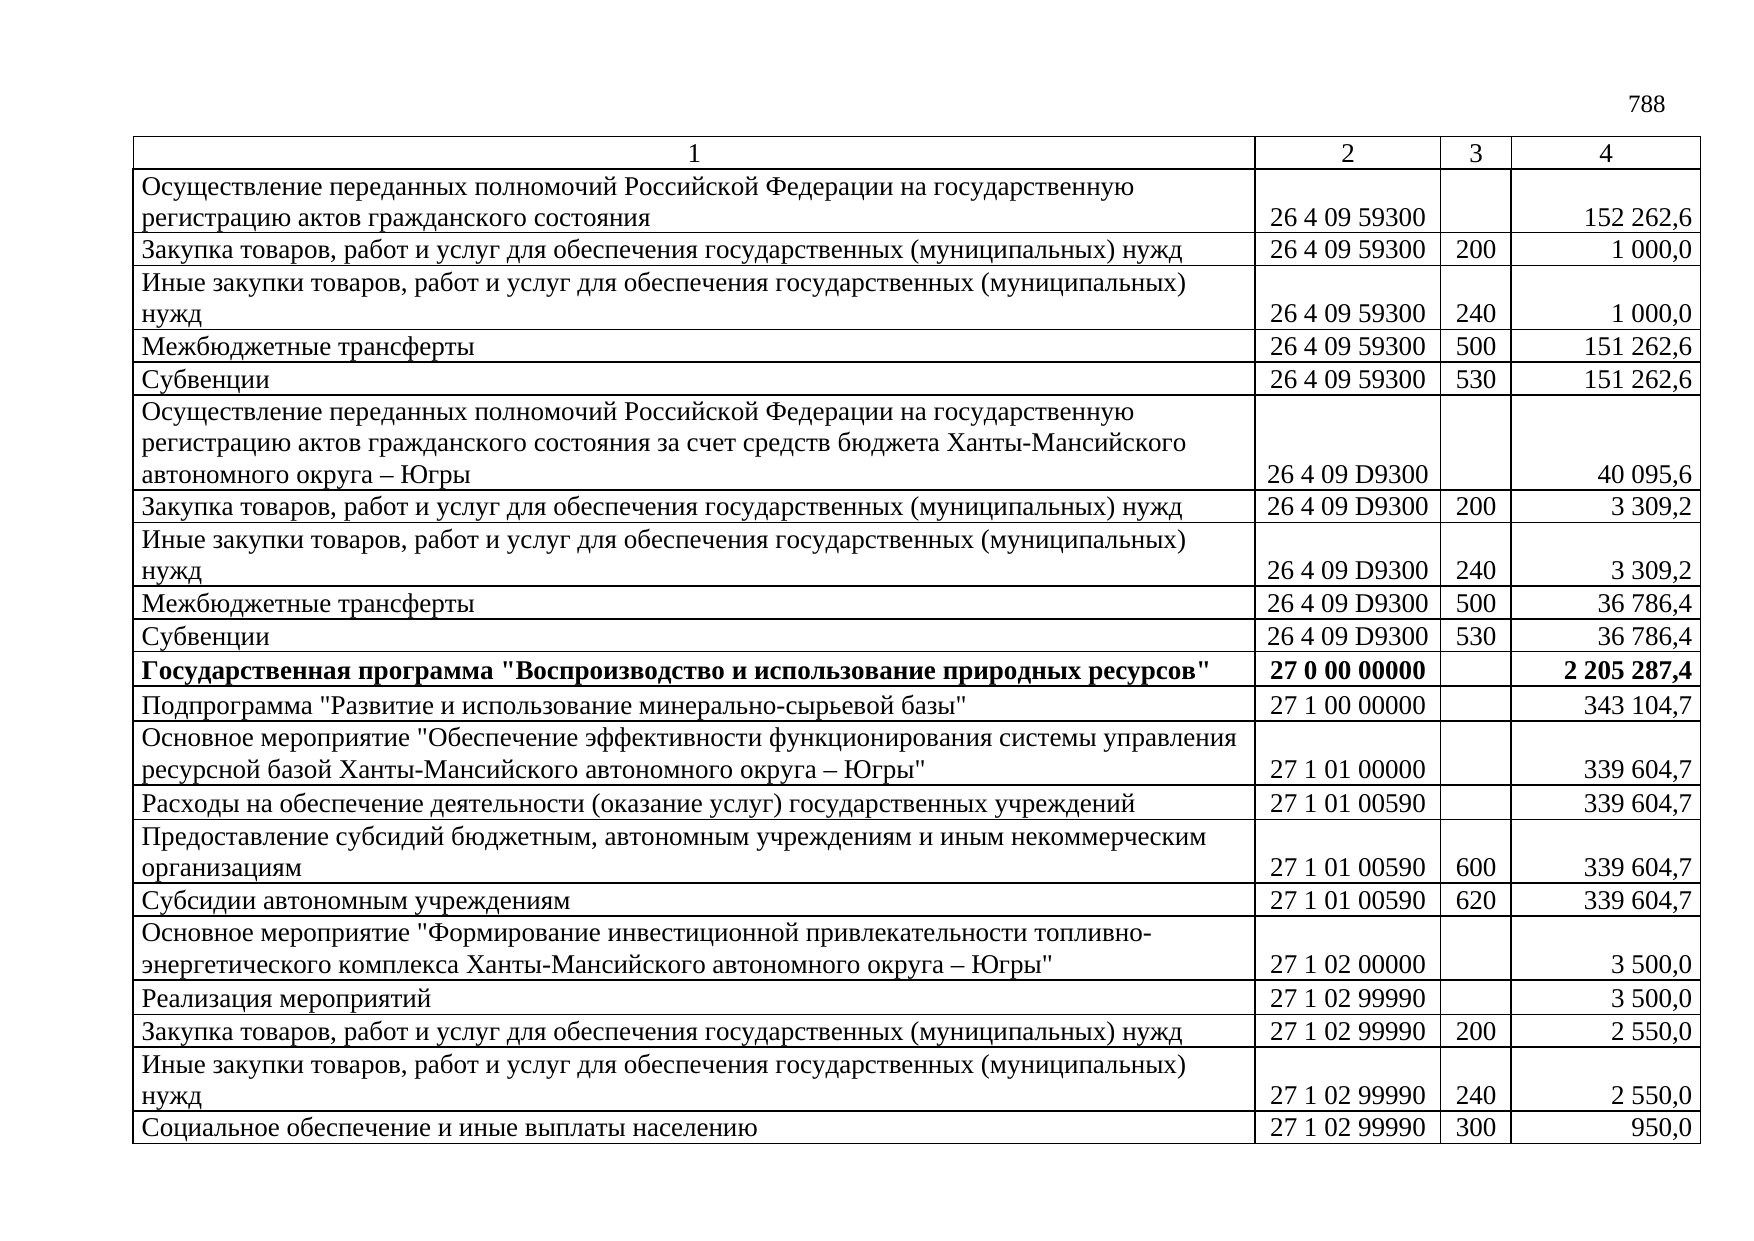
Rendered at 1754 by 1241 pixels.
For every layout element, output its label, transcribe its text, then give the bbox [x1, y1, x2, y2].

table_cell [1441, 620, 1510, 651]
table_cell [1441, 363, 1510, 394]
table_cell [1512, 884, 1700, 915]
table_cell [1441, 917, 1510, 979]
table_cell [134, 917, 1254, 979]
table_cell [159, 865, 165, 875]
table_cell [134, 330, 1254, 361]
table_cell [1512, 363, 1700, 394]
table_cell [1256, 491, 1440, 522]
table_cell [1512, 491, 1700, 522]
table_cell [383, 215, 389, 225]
table_header 1 [134, 137, 1254, 168]
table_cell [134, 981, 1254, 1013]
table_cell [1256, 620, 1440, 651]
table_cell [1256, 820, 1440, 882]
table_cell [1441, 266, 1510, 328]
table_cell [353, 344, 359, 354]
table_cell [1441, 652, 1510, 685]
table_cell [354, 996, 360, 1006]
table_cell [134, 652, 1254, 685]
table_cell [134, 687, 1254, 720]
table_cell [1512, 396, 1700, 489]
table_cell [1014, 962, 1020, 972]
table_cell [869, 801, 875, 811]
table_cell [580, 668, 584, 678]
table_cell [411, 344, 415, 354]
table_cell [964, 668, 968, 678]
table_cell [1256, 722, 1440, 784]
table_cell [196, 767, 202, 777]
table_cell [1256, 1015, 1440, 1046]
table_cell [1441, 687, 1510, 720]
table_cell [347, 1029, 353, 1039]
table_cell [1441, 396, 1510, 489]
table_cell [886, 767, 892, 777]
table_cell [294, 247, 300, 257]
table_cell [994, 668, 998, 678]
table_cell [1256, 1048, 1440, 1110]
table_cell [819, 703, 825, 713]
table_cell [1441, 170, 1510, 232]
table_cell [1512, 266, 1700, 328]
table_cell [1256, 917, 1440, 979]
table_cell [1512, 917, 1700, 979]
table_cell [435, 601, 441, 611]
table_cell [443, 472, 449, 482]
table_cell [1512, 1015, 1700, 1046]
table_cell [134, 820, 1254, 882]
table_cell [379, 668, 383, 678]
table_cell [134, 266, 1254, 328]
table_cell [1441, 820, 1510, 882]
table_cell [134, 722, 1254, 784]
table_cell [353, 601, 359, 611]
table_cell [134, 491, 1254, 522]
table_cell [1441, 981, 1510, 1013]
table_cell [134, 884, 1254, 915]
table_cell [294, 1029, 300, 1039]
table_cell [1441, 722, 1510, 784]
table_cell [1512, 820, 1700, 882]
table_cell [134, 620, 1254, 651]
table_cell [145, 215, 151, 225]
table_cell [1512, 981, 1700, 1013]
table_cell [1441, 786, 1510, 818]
table_header 3 [1441, 137, 1511, 168]
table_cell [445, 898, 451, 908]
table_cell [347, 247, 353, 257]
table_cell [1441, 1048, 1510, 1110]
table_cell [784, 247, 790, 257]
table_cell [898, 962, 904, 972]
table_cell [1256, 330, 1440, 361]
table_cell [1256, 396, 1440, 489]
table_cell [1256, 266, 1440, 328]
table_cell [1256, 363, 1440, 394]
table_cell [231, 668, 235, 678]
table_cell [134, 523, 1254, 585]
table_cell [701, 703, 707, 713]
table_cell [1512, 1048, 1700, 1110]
table_header 4 [1512, 137, 1700, 168]
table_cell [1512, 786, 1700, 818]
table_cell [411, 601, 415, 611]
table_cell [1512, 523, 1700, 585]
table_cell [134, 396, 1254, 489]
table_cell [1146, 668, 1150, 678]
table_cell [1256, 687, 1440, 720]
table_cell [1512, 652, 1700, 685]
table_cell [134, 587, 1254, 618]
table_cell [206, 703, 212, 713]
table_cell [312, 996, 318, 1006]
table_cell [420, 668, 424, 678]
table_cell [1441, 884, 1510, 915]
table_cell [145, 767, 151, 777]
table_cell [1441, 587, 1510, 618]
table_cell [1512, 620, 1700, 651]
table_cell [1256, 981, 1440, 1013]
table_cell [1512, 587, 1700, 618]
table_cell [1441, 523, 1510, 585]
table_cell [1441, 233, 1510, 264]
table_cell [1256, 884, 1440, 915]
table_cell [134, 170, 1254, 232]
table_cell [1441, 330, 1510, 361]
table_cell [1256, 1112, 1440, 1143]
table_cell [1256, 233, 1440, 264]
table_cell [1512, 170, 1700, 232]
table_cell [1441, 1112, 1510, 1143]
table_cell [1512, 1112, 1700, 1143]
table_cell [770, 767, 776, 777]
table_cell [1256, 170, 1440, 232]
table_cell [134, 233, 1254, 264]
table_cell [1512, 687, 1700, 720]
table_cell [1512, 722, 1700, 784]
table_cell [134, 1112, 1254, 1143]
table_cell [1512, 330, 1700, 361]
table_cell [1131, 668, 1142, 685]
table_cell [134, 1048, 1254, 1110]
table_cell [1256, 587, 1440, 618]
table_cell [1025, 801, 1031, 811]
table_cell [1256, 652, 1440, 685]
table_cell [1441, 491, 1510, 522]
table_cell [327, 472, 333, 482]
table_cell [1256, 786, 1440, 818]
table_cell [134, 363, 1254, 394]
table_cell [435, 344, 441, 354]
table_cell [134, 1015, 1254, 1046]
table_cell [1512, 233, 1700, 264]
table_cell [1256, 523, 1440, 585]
table_header 2 [1256, 137, 1440, 168]
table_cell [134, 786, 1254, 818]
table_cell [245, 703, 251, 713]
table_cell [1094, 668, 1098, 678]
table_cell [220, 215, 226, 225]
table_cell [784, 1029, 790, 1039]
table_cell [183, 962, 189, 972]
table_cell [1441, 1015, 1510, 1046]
